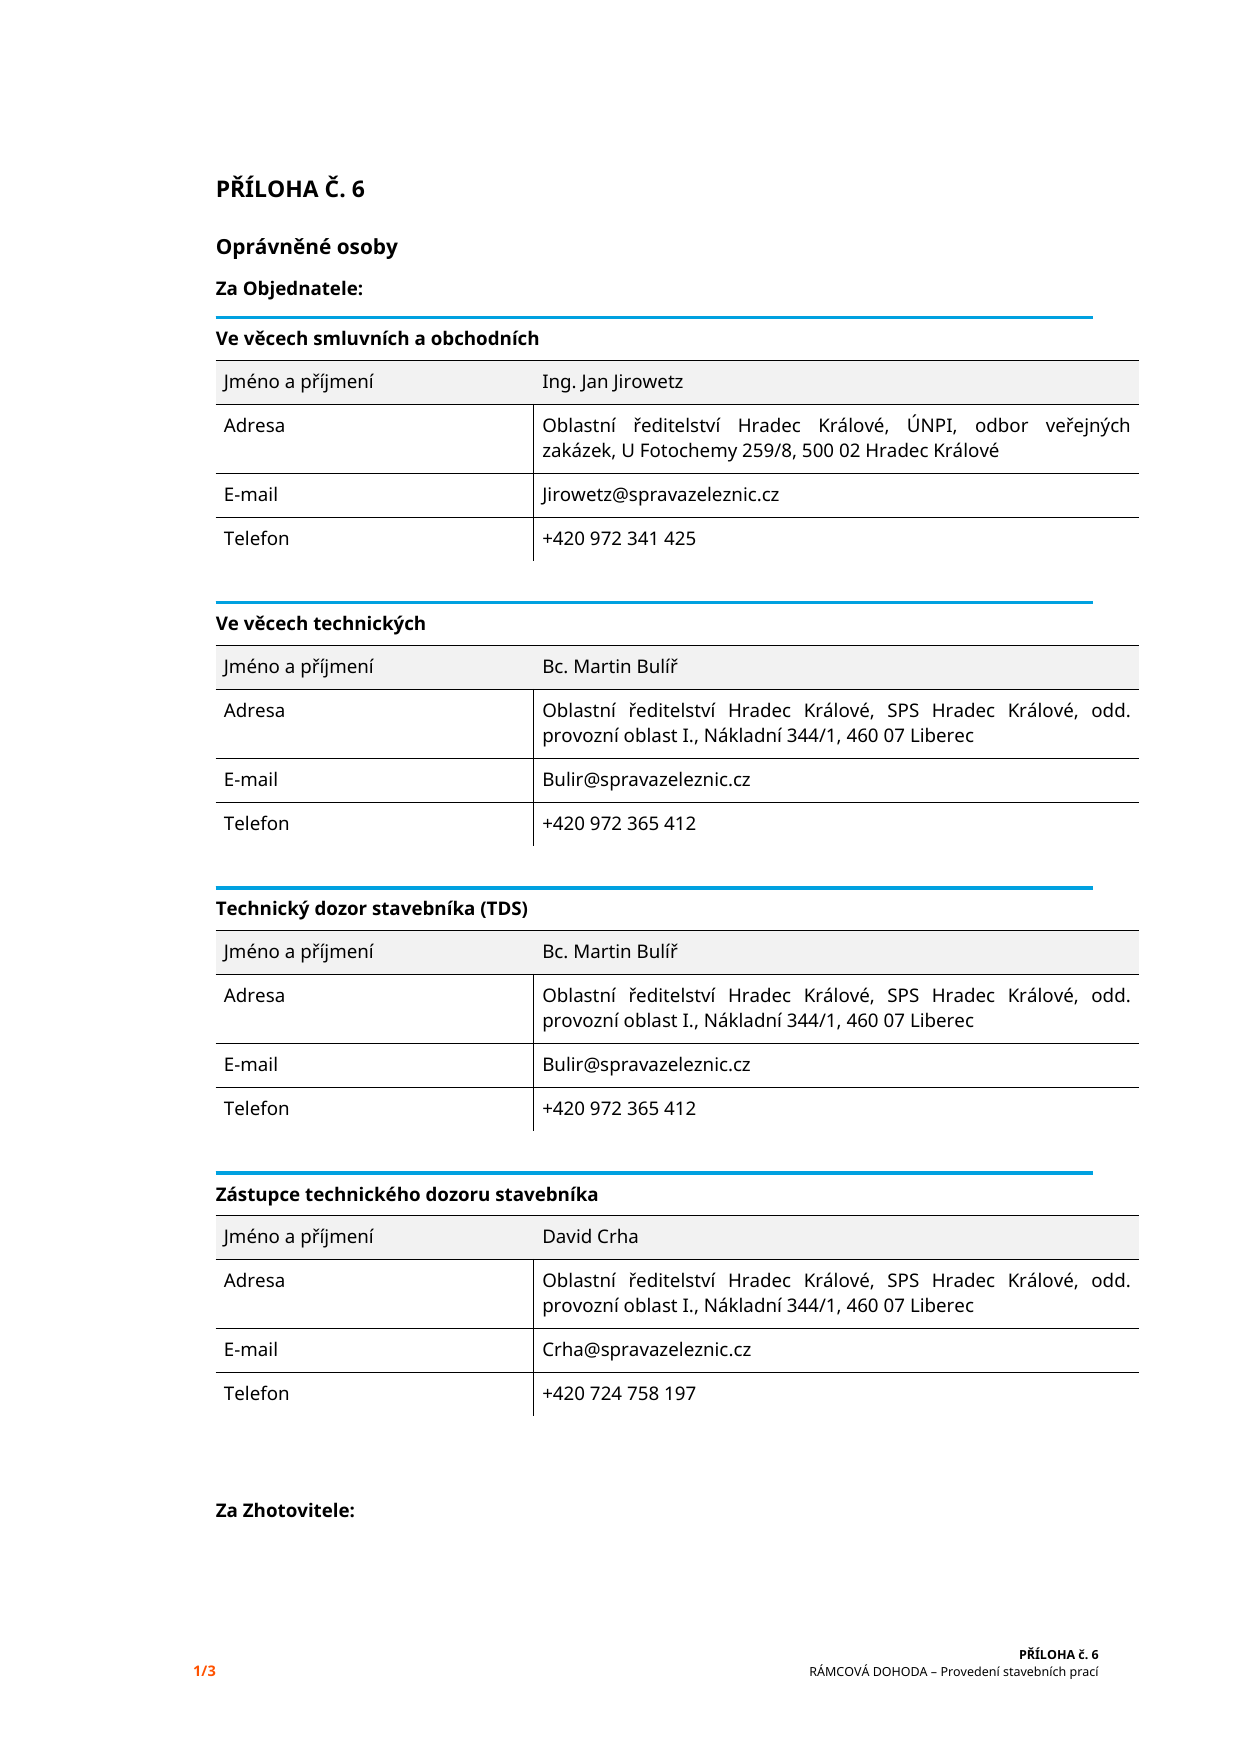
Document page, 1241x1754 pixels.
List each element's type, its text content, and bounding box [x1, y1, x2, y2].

table_header Jméno a příjmení [216, 1216, 534, 1259]
table_cell +420 972 341 425 [534, 518, 1139, 561]
table_cell Adresa [216, 690, 533, 758]
table_cell +420 972 365 412 [534, 803, 1139, 846]
table_header David Crha [534, 1216, 1139, 1259]
table_cell E-mail [216, 759, 533, 802]
table_cell Jirowetz@spravazeleznic.cz [534, 474, 1139, 517]
text Oprávněné osoby [216, 232, 1093, 260]
table_cell Oblastní ředitelství Hradec Králové, SPS Hradec Králové, odd. provozní oblast I., Nákladní 344/1, 460 07 Liberec [534, 975, 1139, 1043]
table_cell +420 724 758 197 [534, 1373, 1139, 1416]
text Technický dozor stavebníka (TDS) [216, 890, 1093, 921]
table_cell +420 972 365 412 [534, 1088, 1139, 1131]
text Ve věcech smluvních a obchodních [216, 319, 1093, 351]
table_cell E-mail [216, 1329, 533, 1372]
text Ve věcech technických [216, 604, 1093, 636]
table_cell Adresa [216, 975, 533, 1043]
table_cell Adresa [216, 1260, 533, 1328]
table_cell Telefon [216, 803, 533, 846]
table_cell E-mail [216, 1044, 533, 1087]
text Za Objednatele: [216, 276, 1093, 301]
text Za Zhotovitele: [216, 1497, 1093, 1523]
table_header Jméno a příjmení [216, 931, 534, 974]
table_cell Bulir@spravazeleznic.cz [534, 1044, 1139, 1087]
table_header Bc. Martin Bulíř [534, 931, 1139, 974]
table_cell Oblastní ředitelství Hradec Králové, SPS Hradec Králové, odd. provozní oblast I., Nákladní 344/1, 460 07 Liberec [534, 690, 1139, 758]
table_cell E-mail [216, 474, 533, 517]
table_cell Telefon [216, 518, 533, 561]
table_cell Oblastní ředitelství Hradec Králové, ÚNPI, odbor veřejných zakázek, U Fotochemy 259/8, 500 02 Hradec Králové [534, 405, 1139, 473]
table_cell Telefon [216, 1088, 533, 1131]
text Příloha č. 6 [216, 172, 1093, 204]
table_cell Adresa [216, 405, 533, 473]
table_cell Oblastní ředitelství Hradec Králové, SPS Hradec Králové, odd. provozní oblast I., Nákladní 344/1, 460 07 Liberec [534, 1260, 1139, 1328]
table_header Bc. Martin Bulíř [534, 646, 1139, 689]
table_cell Bulir@spravazeleznic.cz [534, 759, 1139, 802]
table_cell Crha@spravazeleznic.cz [534, 1329, 1139, 1372]
table_header Ing. Jan Jirowetz [534, 361, 1139, 404]
table_header Jméno a příjmení [216, 361, 534, 404]
table_header Jméno a příjmení [216, 646, 534, 689]
table_cell Telefon [216, 1373, 533, 1416]
text Zástupce technického dozoru stavebníka [216, 1175, 1093, 1206]
